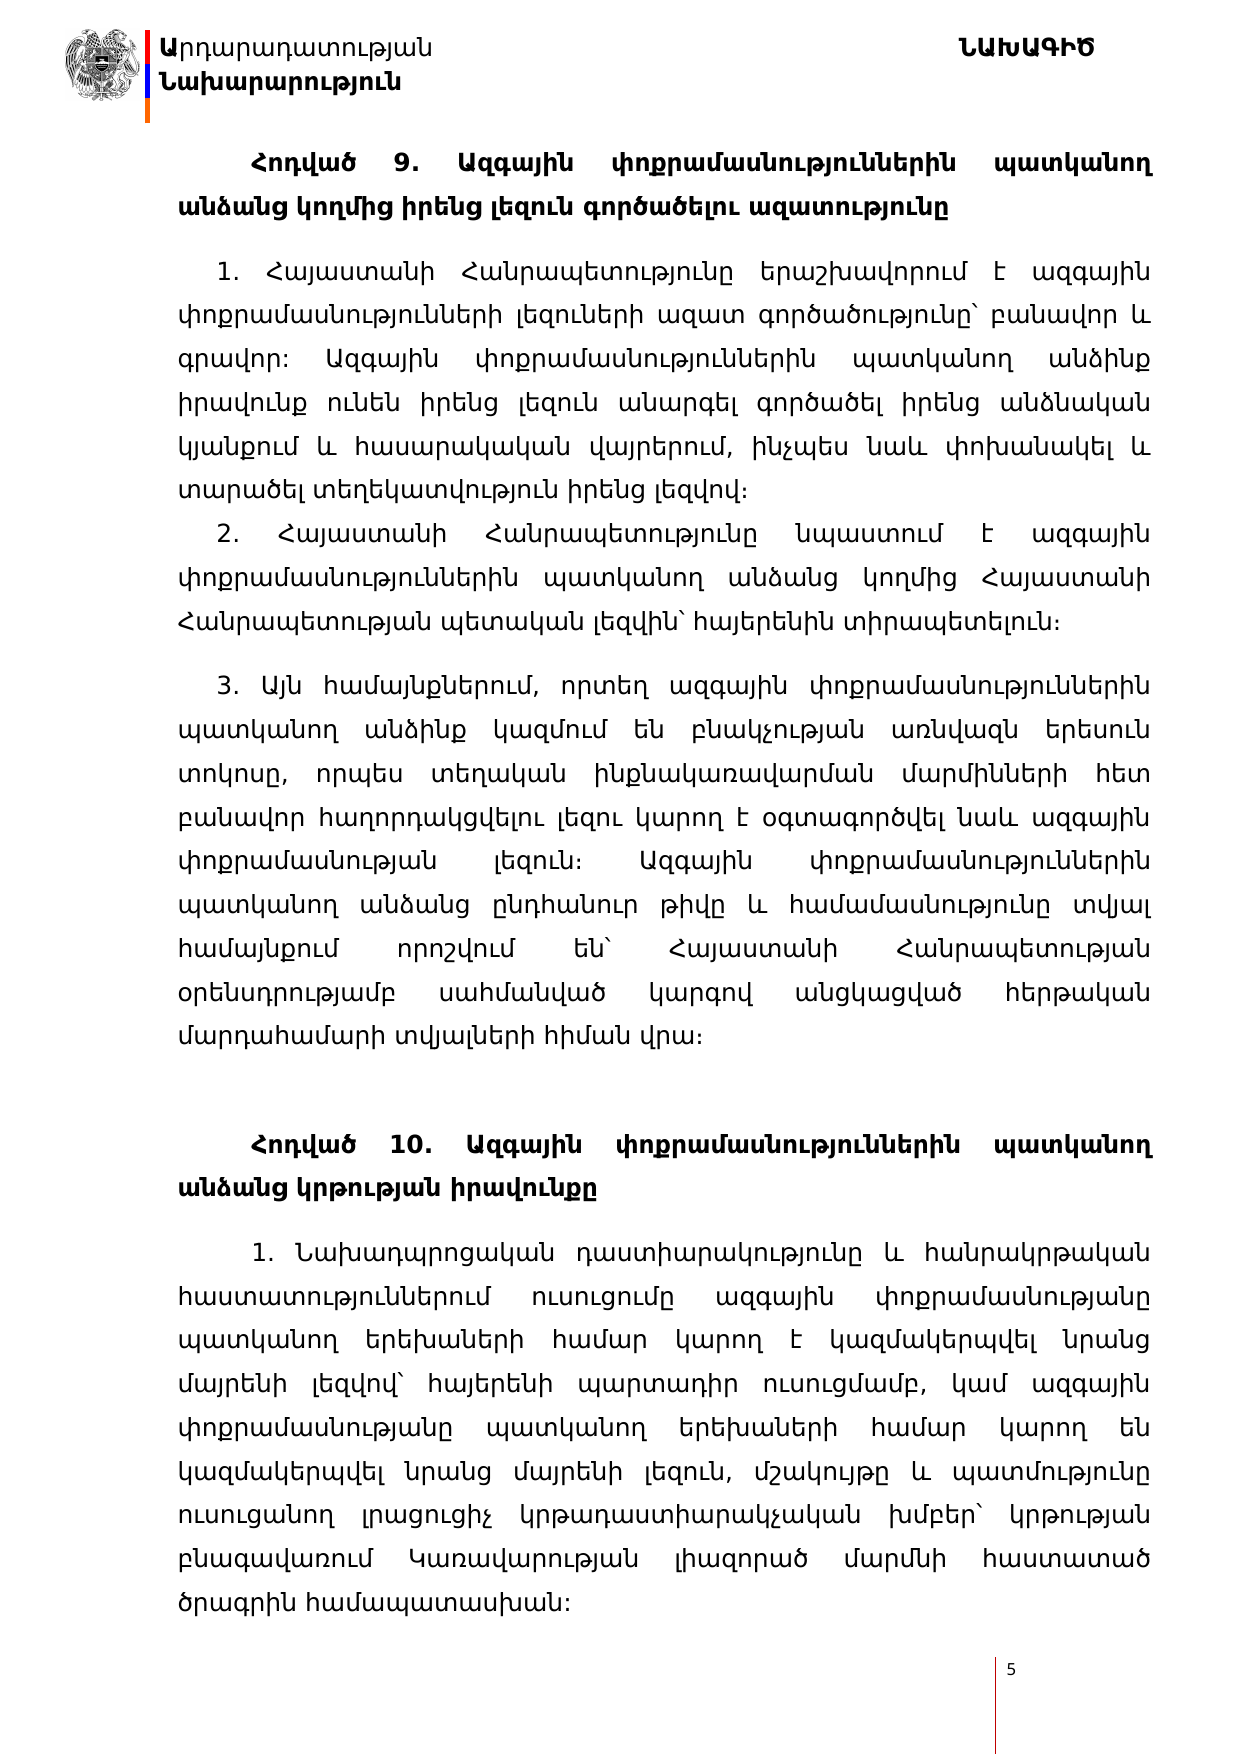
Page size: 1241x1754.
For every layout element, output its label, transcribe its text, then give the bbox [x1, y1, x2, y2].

text 2. Հայաստանի Հանրապետությունը նպաստում է ազգային փոքրամասնություններին պատկանող անձանց կողմից Հայաստանի Հանրապետության պետական լեզվին՝ հայերենին տիրապետելուն։ [177, 519, 1152, 636]
text 3. Այն համայնքներում, որտեղ ազգային փոքրամասնություններին պատկանող անձինք կազմում են բնակչության առնվազն երեսուն տոկոսը, որպես տեղական ինքնակառավարման մարմինների հետ բանավոր հաղորդակցվելու լեզու կարող է օգտագործվել նաև ազգային փոքրամասնության լեզուն։ Ազգային փոքրամասնություններին պատկանող անձանց ընդհանուր թիվը և համամասնությունը տվյալ համայնքում որոշվում են՝ Հայաստանի Հանրապետության օրենսդրությամբ սահմանված կարգով անցկացված հերթական մարդահամարի տվյալների հիման վրա։ [177, 671, 1152, 1051]
text Հոդված 10. Ազգային փոքրամասնություններին պատկանող անձանց կրթության իրավունքը [177, 1130, 1152, 1203]
text Հոդված 9. Ազգային փոքրամասնություններին պատկանող անձանց կողմից իրենց լեզուն գործածելու ազատությունը [177, 148, 1152, 221]
text 1. Նախադպրոցական դաստիարակությունը և հանրակրթական հաստատություններում ուսուցումը ազգային փոքրամասնությանը պատկանող երեխաների համար կարող է կազմակերպվել նրանց մայրենի լեզվով՝ հայերենի պարտադիր ուսուցմամբ, կամ ազգային փոքրամասնությանը պատկանող երեխաների համար կարող են կազմակերպվել նրանց մայրենի լեզուն, մշակույթը և պատմությունը ուսուցանող լրացուցիչ կրթադաստիարակչական խմբեր՝ կրթության բնագավառում Կառավարության լիազորած մարմնի հաստատած ծրագրին համապատասխան: [177, 1238, 1152, 1617]
text 1. Հայաստանի Հանրապետությունը երաշխավորում է ազգային փոքրամասնությունների լեզուների ազատ գործածությունը՝ բանավոր և գրավոր: Ազգային փոքրամասնություններին պատկանող անձինք իրավունք ունեն իրենց լեզուն անարգել գործածել իրենց անձնական կյանքում և հասարակական վայրերում, ինչպես նաև փոխանակել և տարածել տեղեկատվություն իրենց լեզվով։ [177, 257, 1152, 505]
picture [64, 28, 140, 101]
